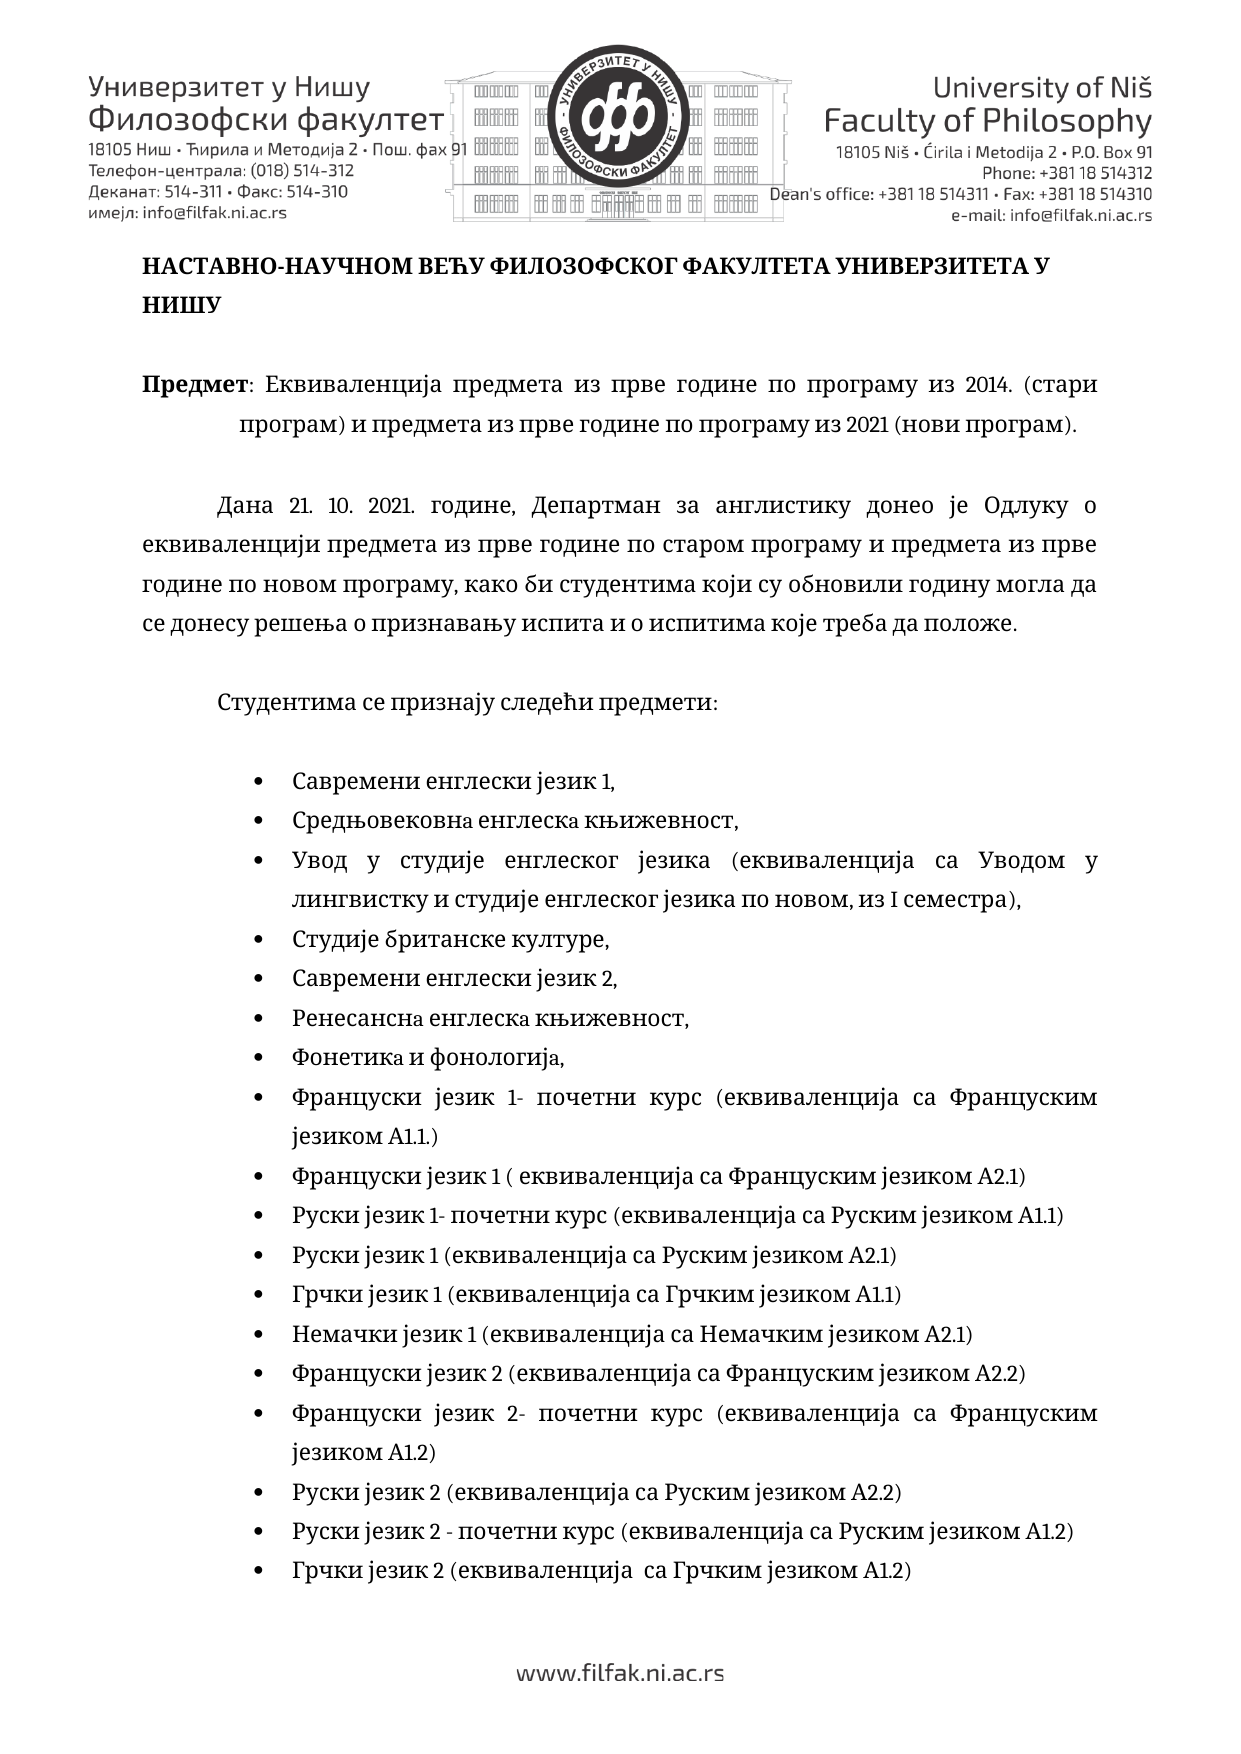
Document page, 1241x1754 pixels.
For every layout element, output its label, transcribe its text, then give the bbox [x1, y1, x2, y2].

text Студентима се признају следећи предмети: [142, 690, 1098, 716]
list Средњовековнa енглескa књижевност, [254, 808, 1098, 834]
text Дана 21. 10. 2021. године, Департман за англистику донео је Одлуку о еквиваленцији предмета из прве године по старом програму и предмета из прве године по новом програму, како би студентима који су обновили годину могла да се донесу решења о признавању испита и о испитима које треба да положе. [142, 492, 1098, 637]
list Француски језик 2- почетни курс (еквиваленција са Француским језиком А1.2) [254, 1400, 1098, 1466]
list Руски језик 2 - почетни курс (еквиваленција са Руским језиком А1.2) [254, 1519, 1098, 1545]
list Ренесанснa енглескa књижевност, [254, 1006, 1098, 1032]
list Француски језик 1 ( еквиваленција са Француским језиком А2.1) [254, 1163, 1098, 1190]
text НАСТАВНО-НАУЧНОМ ВЕЋУ ФИЛОЗОФСКОГ ФАКУЛТЕТА УНИВЕРЗИТЕТА У НИШУ [142, 254, 1098, 320]
picture [516, 1663, 724, 1681]
list Савремени енглески језик 1, [254, 769, 1098, 795]
list Немачки језик 1 (еквиваленција са Немачким језиком А2.1) [254, 1321, 1098, 1348]
list Руски језик 1 (еквиваленција са Руским језиком А2.1) [254, 1242, 1098, 1269]
picture [88, 44, 1152, 222]
text Предмет: Еквиваленција предмета из прве године по програму из 2014. (стари програм) и предмета из прве године по програму из 2021 (нови програм). [142, 372, 1098, 438]
list Студије британске културе, [254, 927, 1098, 953]
list Руски језик 2 (еквиваленција са Руским језиком А2.2) [254, 1479, 1098, 1506]
list Увод у студије енглеског језика (еквиваленција са Уводом у лингвистку и студије енглеског језика по новом, из I семестра), [254, 848, 1098, 913]
list Савремени енглески језик 2, [254, 966, 1098, 992]
list Француски језик 2 (еквиваленција са Француским језиком А2.2) [254, 1361, 1098, 1387]
list Руски језик 1- почетни курс (еквиваленција са Руским језиком А1.1) [254, 1203, 1098, 1229]
list Грчки језик 2 (еквиваленција са Грчким језиком А1.2) [254, 1558, 1098, 1585]
list Грчки језик 1 (еквиваленција са Грчким језиком А1.1) [254, 1282, 1098, 1308]
list Француски језик 1- почетни курс (еквиваленција са Француским језиком А1.1.) [254, 1084, 1098, 1150]
list Фонетикa и фонологијa, [254, 1045, 1098, 1071]
